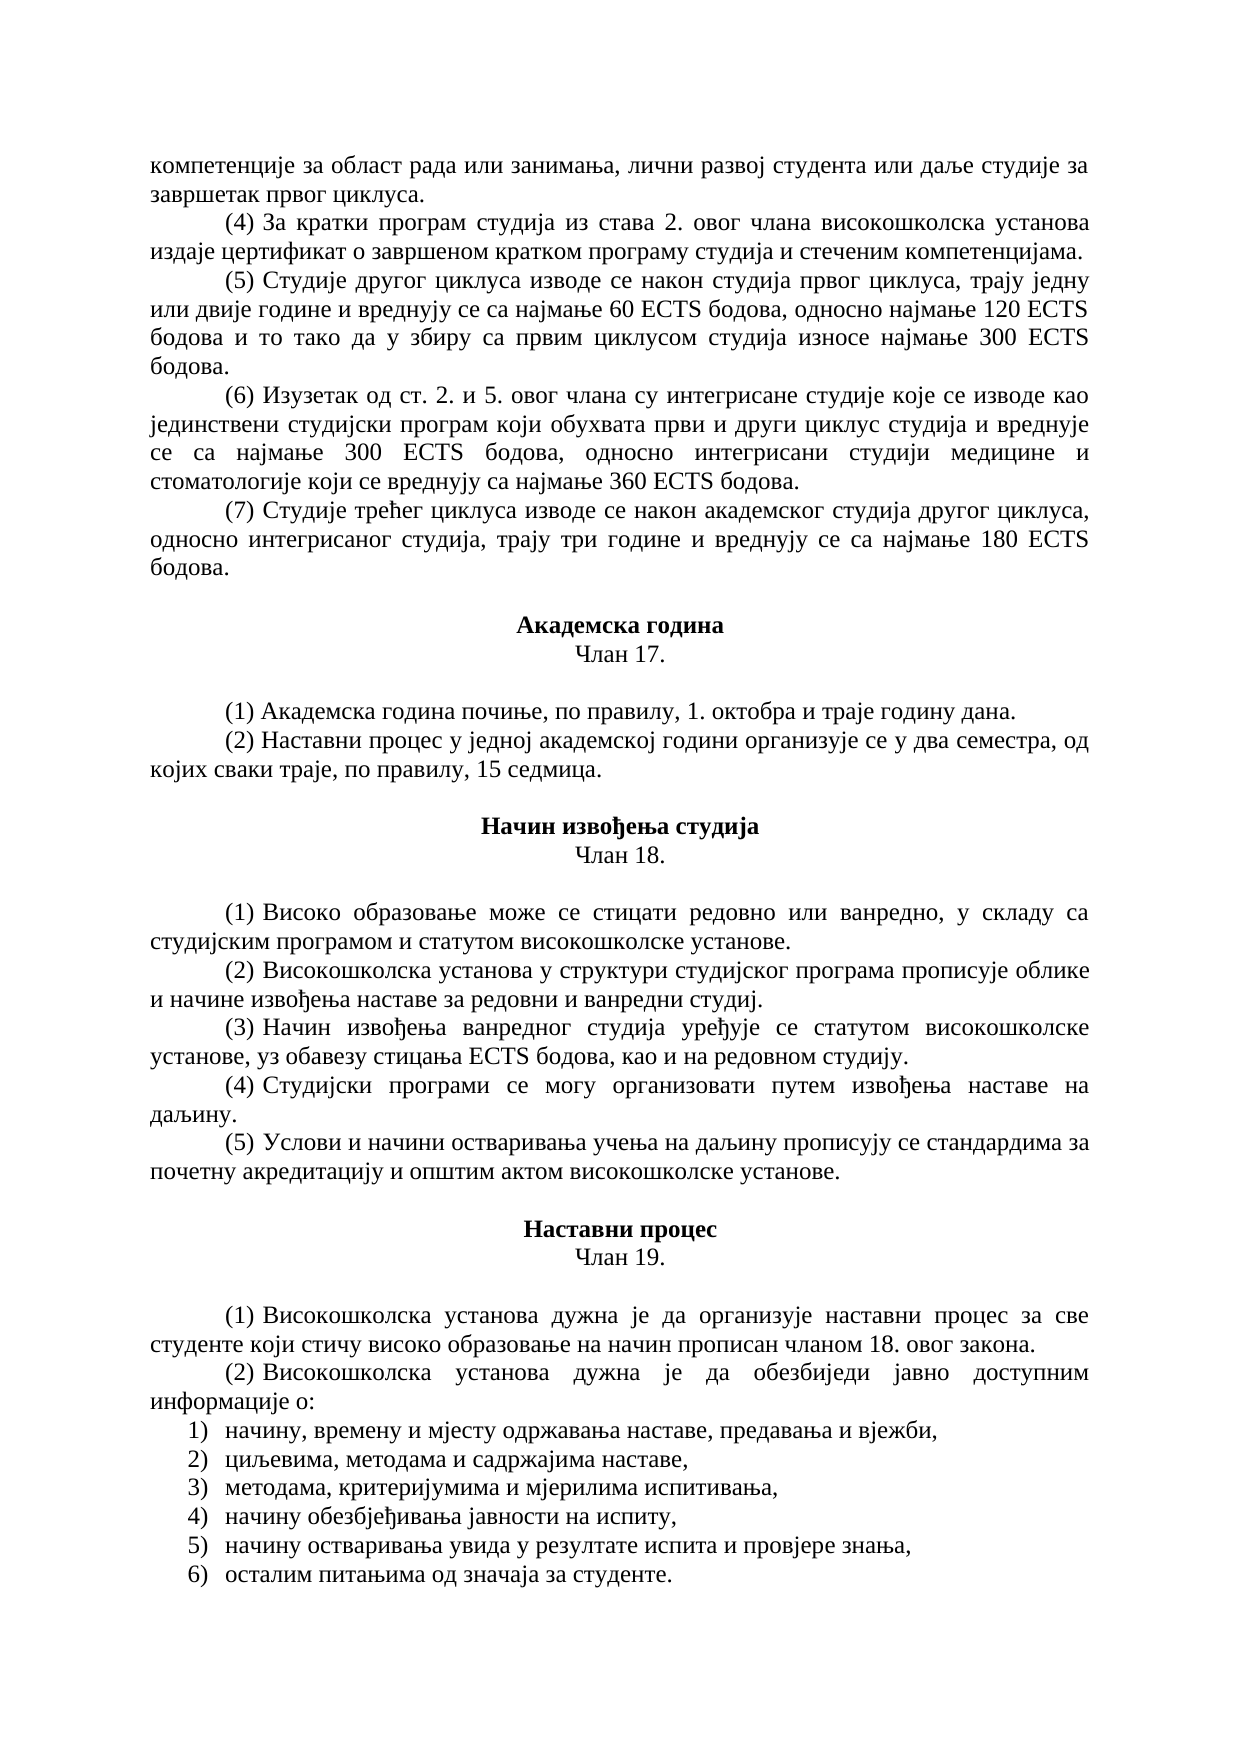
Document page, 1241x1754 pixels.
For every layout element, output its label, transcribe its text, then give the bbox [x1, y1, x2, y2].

text (1) Академска година почиње, по правилу, 1. октобра и траје годину дана. [150, 696, 1090, 725]
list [150, 150, 1090, 207]
list начину остваривања увида у резултате испита и провјерe знања, [187, 1530, 1090, 1559]
text Начин извођења студија [150, 811, 1090, 840]
list начину обезбјеђивања јавности на испиту, [187, 1501, 1090, 1530]
list За кратки програм студија из става 2. овог члана високошколска установа издаје цертификат о завршеном кратком програму студија и стеченим компетенцијама. [150, 207, 1090, 265]
list Изузетак од ст. 2. и 5. овог члана су интегрисане студије које се изводе као јединствени студијски програм који обухвата први и други циклус студија и вреднује се са најмање 300 ЕСТS бодова, односно интегрисани студији медицине и стоматологије који се вреднују са најмање 360 ЕСТS бодова. [150, 380, 1090, 495]
list Студије трећег циклуса изводе се након академског студија другог циклуса, односно интегрисаног студија, трају три године и вреднују се са најмање 180 ЕСТS бодова. [150, 495, 1090, 581]
text (2) Наставни процес у једној академској години организује се у два семестра, од којих сваки траје, по правилу, 15 седмица. [150, 725, 1090, 782]
list начину, времену и мјесту одржавања наставе, предавања и вјежби, [187, 1415, 1090, 1444]
text Члан 17. [150, 639, 1090, 667]
list циљевима, методама и садржајима наставе, [187, 1444, 1090, 1472]
list Студијски програми се могу организовати путем извођења наставе на даљину. [150, 1070, 1090, 1127]
list Студије другог циклуса изводе се након студија првог циклуса, трају једну или двије године и вреднују се са најмање 60 ЕСТS бодова, односно најмање 120 ЕСТS бодова и то тако да у збиру са првим циклусом студија износе најмање 300 ЕСТS бодова. [150, 265, 1090, 380]
list Високо образовање може се стицати редовно или ванредно, у складу са студијским програмом и статутом високошколске установе. [150, 897, 1090, 955]
text Члан 18. [150, 840, 1090, 869]
list осталим питањима од значаја за студенте. [187, 1559, 1090, 1587]
text Академска година [150, 610, 1090, 639]
list Високошколска установа у структури студијског програма прописује облике и начине извођења наставе за редовни и ванредни студиј. [150, 955, 1090, 1012]
text Члан 19. [150, 1242, 1090, 1271]
list Начин извођења ванредног студија уређује се статутом високошколске установе, уз обавезу стицања ECTS бодова, као и на редовном студију. [150, 1012, 1090, 1070]
text Наставни процес [150, 1214, 1090, 1242]
list Високошколска установа дужна је да организује наставни процес за све студенте који стичу високо образовање на начин прописан чланом 18. oвог закона. [150, 1300, 1090, 1357]
list Услови и начини остваривања учења на даљину прописују се стандардима за почетну акредитацију и општим актом високошколске установе. [150, 1127, 1090, 1185]
list Високошколска установа дужна је да обезбиједи јавно доступним информације о: [150, 1357, 1090, 1415]
list методама, критеријумима и мјерилима испитивања, [187, 1472, 1090, 1501]
